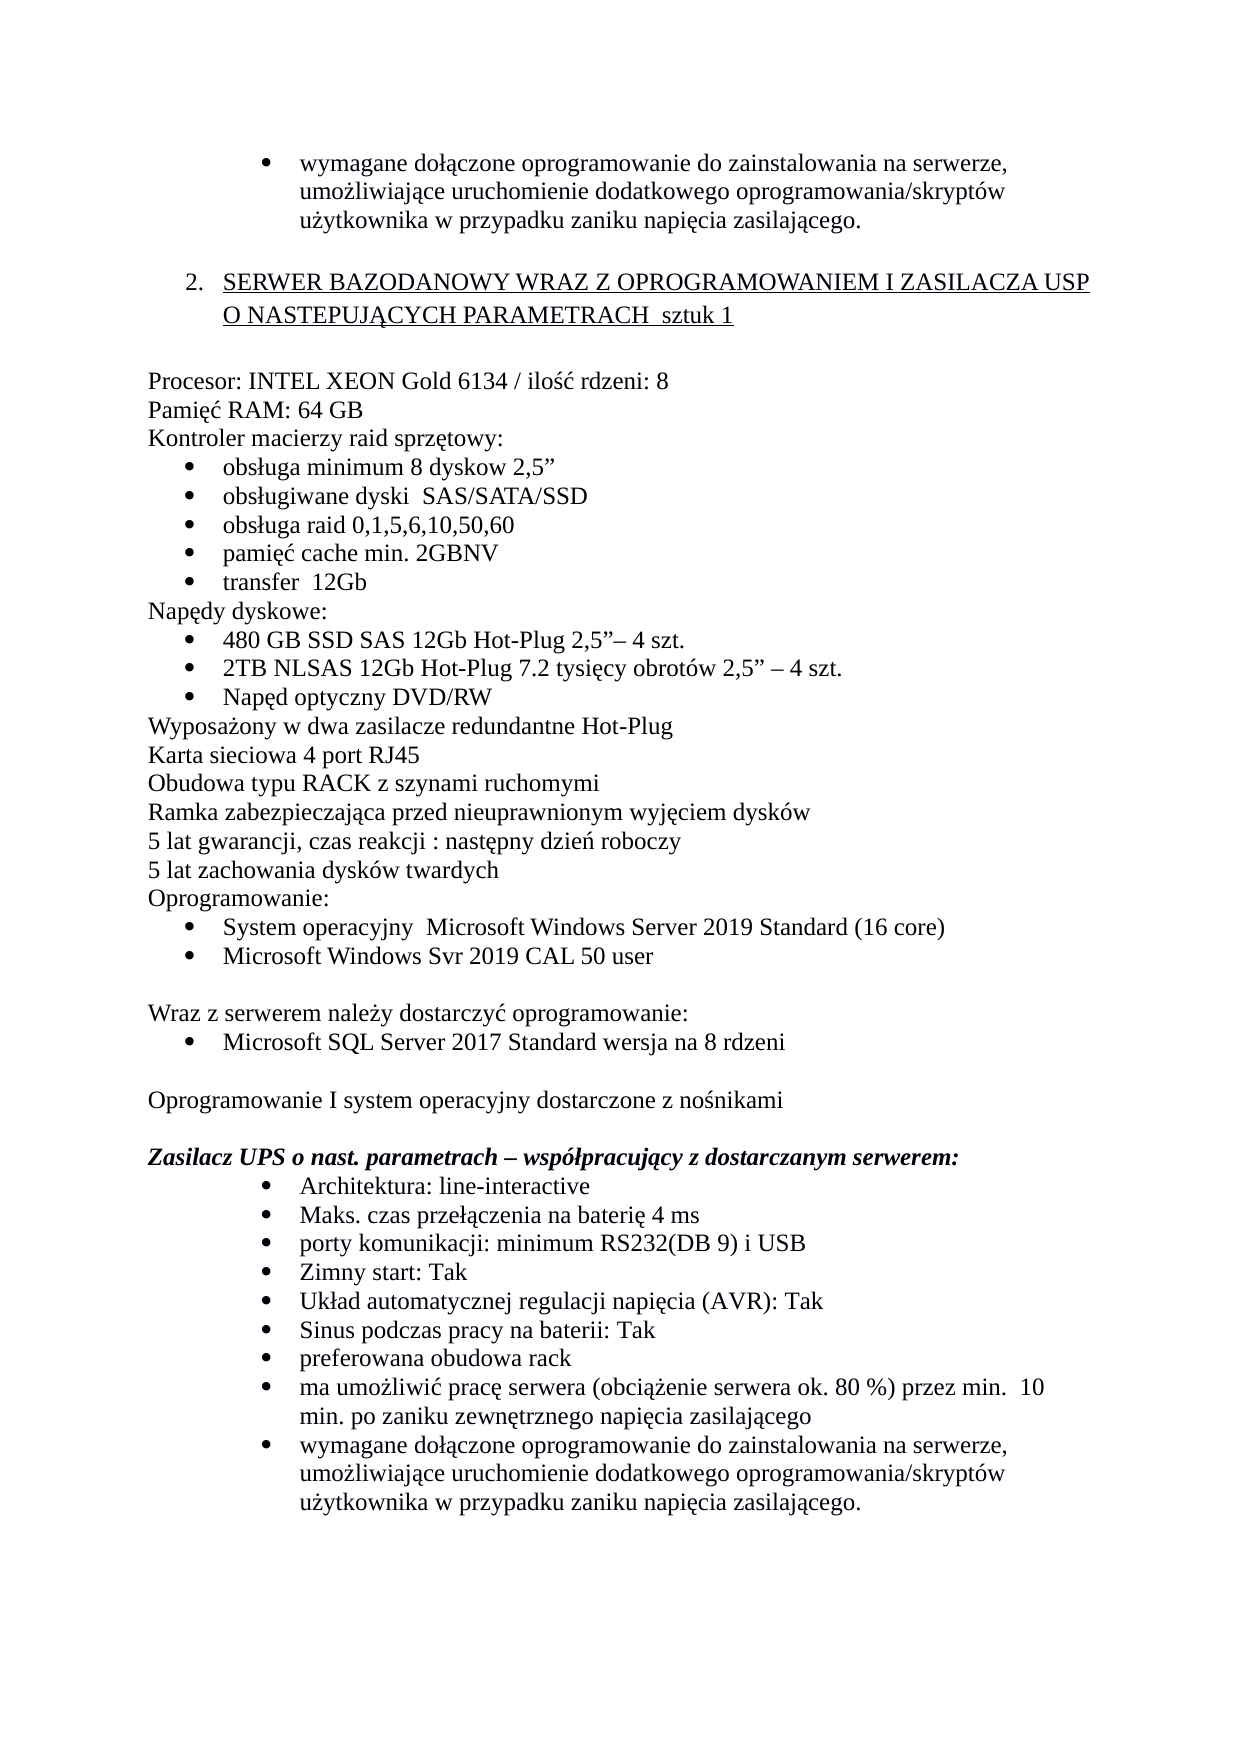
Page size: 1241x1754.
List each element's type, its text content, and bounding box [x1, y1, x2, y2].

list Maks. czas przełączenia na baterię 4 ms [262, 1200, 1093, 1228]
list wymagane dołączone oprogramowanie do zainstalowania na serwerze, umożliwiające uruchomienie dodatkowego oprogramowania/skryptów użytkownika w przypadku zaniku napięcia zasilającego. [262, 1430, 1093, 1516]
text 5 lat zachowania dysków twardych [148, 855, 1093, 883]
list pamięć cache min. 2GBNV [185, 538, 1093, 567]
list porty komunikacji: minimum RS232(DB 9) i USB [262, 1228, 1093, 1257]
list Microsoft SQL Server 2017 Standard wersja na 8 rdzeni [185, 1027, 1093, 1056]
list obsługiwane dyski SAS/SATA/SSD [185, 481, 1093, 510]
list Sinus podczas pracy na baterii: Tak [262, 1315, 1093, 1343]
text Napędy dyskowe: [148, 596, 1093, 625]
text Obudowa typu RACK z szynami ruchomymi [148, 768, 1093, 797]
list System operacyjny Microsoft Windows Server 2019 Standard (16 core) [185, 912, 1093, 941]
list Układ automatycznej regulacji napięcia (AVR): Tak [262, 1286, 1093, 1315]
list Microsoft Windows Svr 2019 CAL 50 user [185, 941, 1093, 970]
list 2TB NLSAS 12Gb Hot-Plug 7.2 tysięcy obrotów 2,5” – 4 szt. [185, 653, 1093, 682]
list Architektura: line-interactive [262, 1171, 1093, 1200]
text Procesor: INTEL XEON Gold 6134 / ilość rdzeni: 8 [148, 366, 1093, 395]
list 480 GB SSD SAS 12Gb Hot-Plug 2,5”– 4 szt. [185, 625, 1093, 653]
text Karta sieciowa 4 port RJ45 [148, 740, 1093, 768]
text Wraz z serwerem należy dostarczyć oprogramowanie: [148, 998, 1093, 1027]
text Ramka zabezpieczająca przed nieuprawnionym wyjęciem dysków [148, 797, 1093, 826]
text 5 lat gwarancji, czas reakcji : następny dzień roboczy [148, 826, 1093, 855]
list preferowana obudowa rack [262, 1343, 1093, 1372]
list transfer 12Gb [185, 567, 1093, 596]
list ma umożliwić pracę serwera (obciążenie serwera ok. 80 %) przez min. 10 min. po zaniku zewnętrznego napięcia zasilającego [262, 1372, 1093, 1430]
text Oprogramowanie: [148, 883, 1093, 912]
list Napęd optyczny DVD/RW [185, 682, 1093, 711]
text Wyposażony w dwa zasilacze redundantne Hot-Plug [148, 711, 1093, 740]
text Oprogramowanie I system operacyjny dostarczone z nośnikami [148, 1085, 1093, 1113]
text Pamięć RAM: 64 GB [148, 395, 1093, 423]
list Zimny start: Tak [262, 1257, 1093, 1286]
list obsługa raid 0,1,5,6,10,50,60 [185, 510, 1093, 538]
list Zasilacz UPS o nast. parametrach – współpracujący z dostarczanym serwerem: [148, 1142, 1093, 1171]
list obsługa minimum 8 dyskow 2,5” [185, 452, 1093, 481]
list SERWER BAZODANOWY WRAZ Z OPROGRAMOWANIEM I ZASILACZA USP O NASTEPUJĄCYCH PARAMETRACH sztuk 1 [185, 267, 1093, 329]
text Kontroler macierzy raid sprzętowy: [148, 423, 1093, 452]
list wymagane dołączone oprogramowanie do zainstalowania na serwerze, umożliwiające uruchomienie dodatkowego oprogramowania/skryptów użytkownika w przypadku zaniku napięcia zasilającego. [262, 148, 1093, 234]
